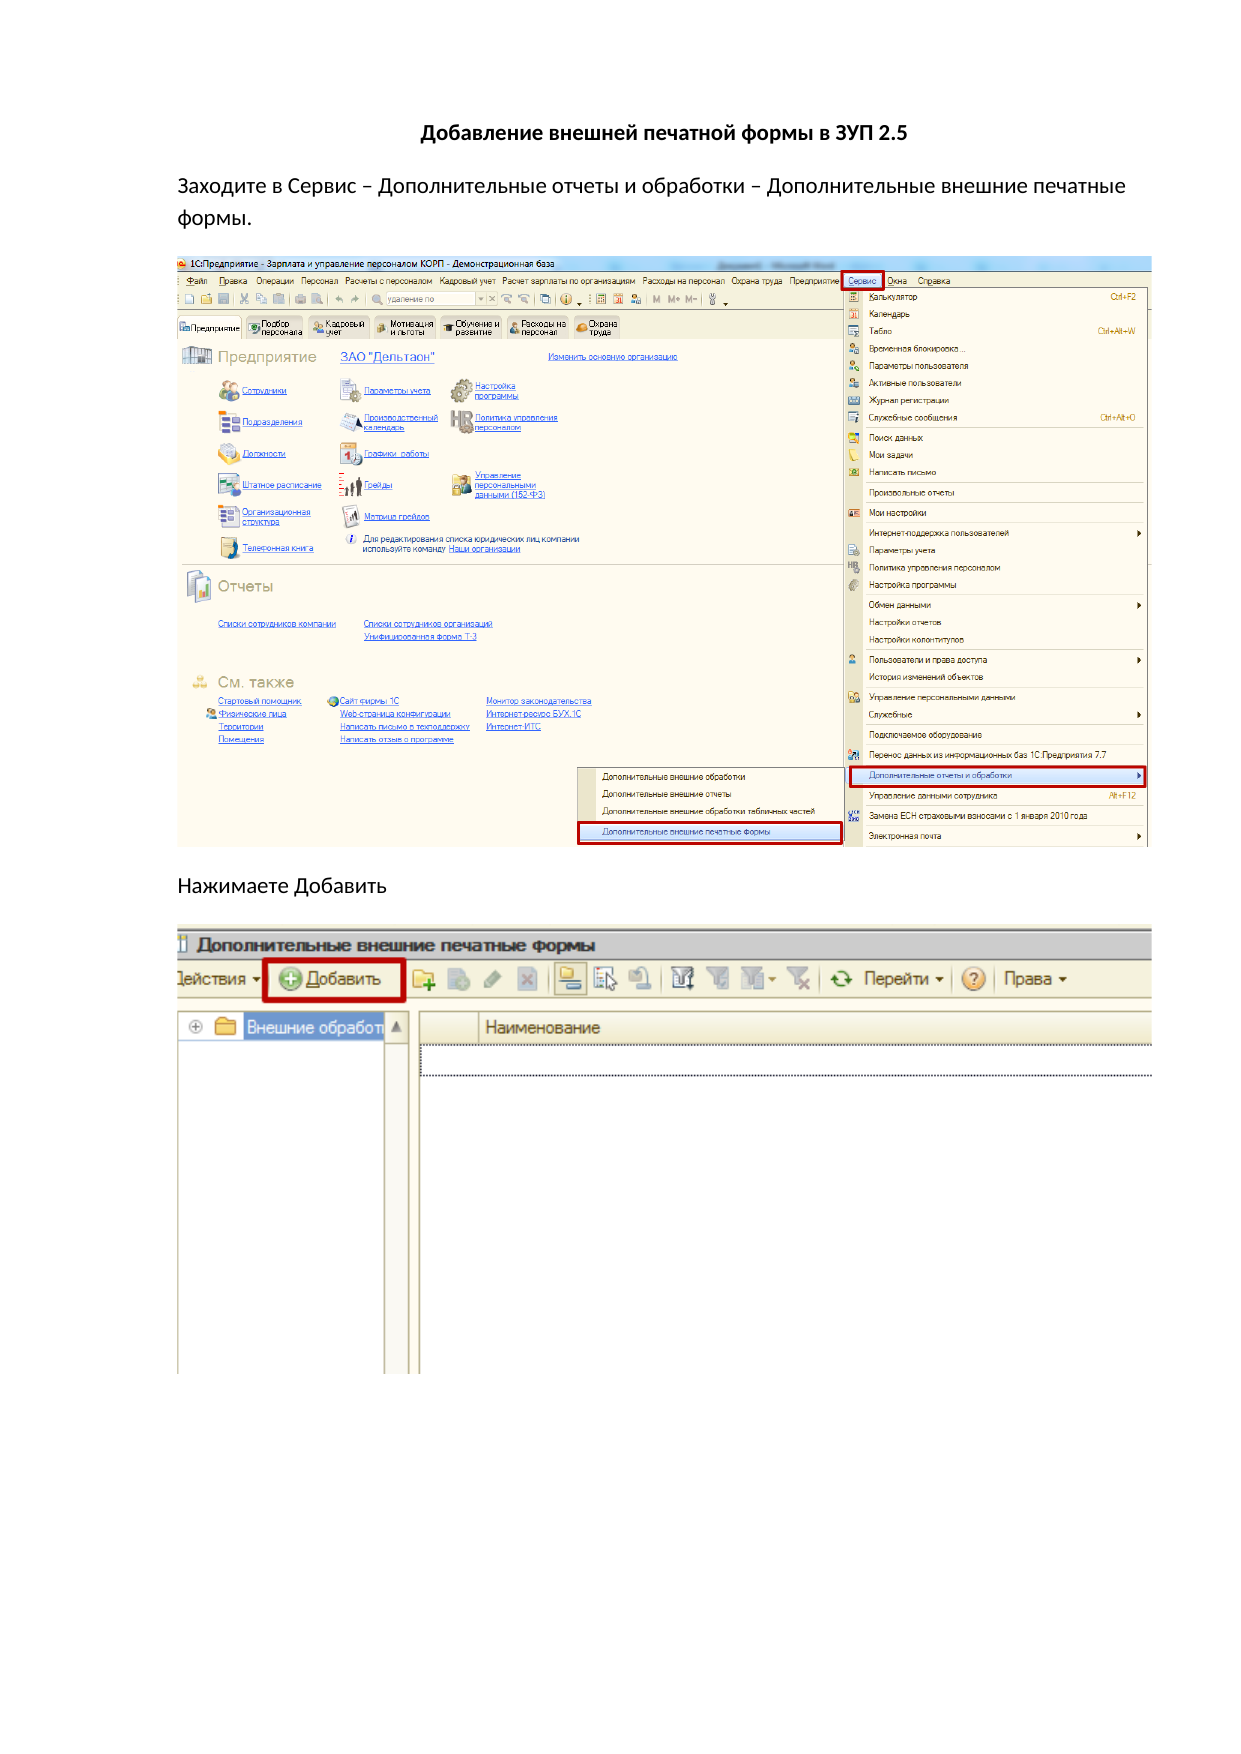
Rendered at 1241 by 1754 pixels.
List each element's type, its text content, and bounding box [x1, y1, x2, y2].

text Заходите в Сервис – Дополнительные отчеты и обработки – Дополнительные внешние печатные формы. [177, 171, 1152, 231]
text Нажимаете Добавить [177, 872, 1152, 899]
text Добавление внешней печатной формы в ЗУП 2.5 [177, 118, 1152, 146]
picture [177, 924, 1152, 1374]
picture [177, 256, 1152, 847]
